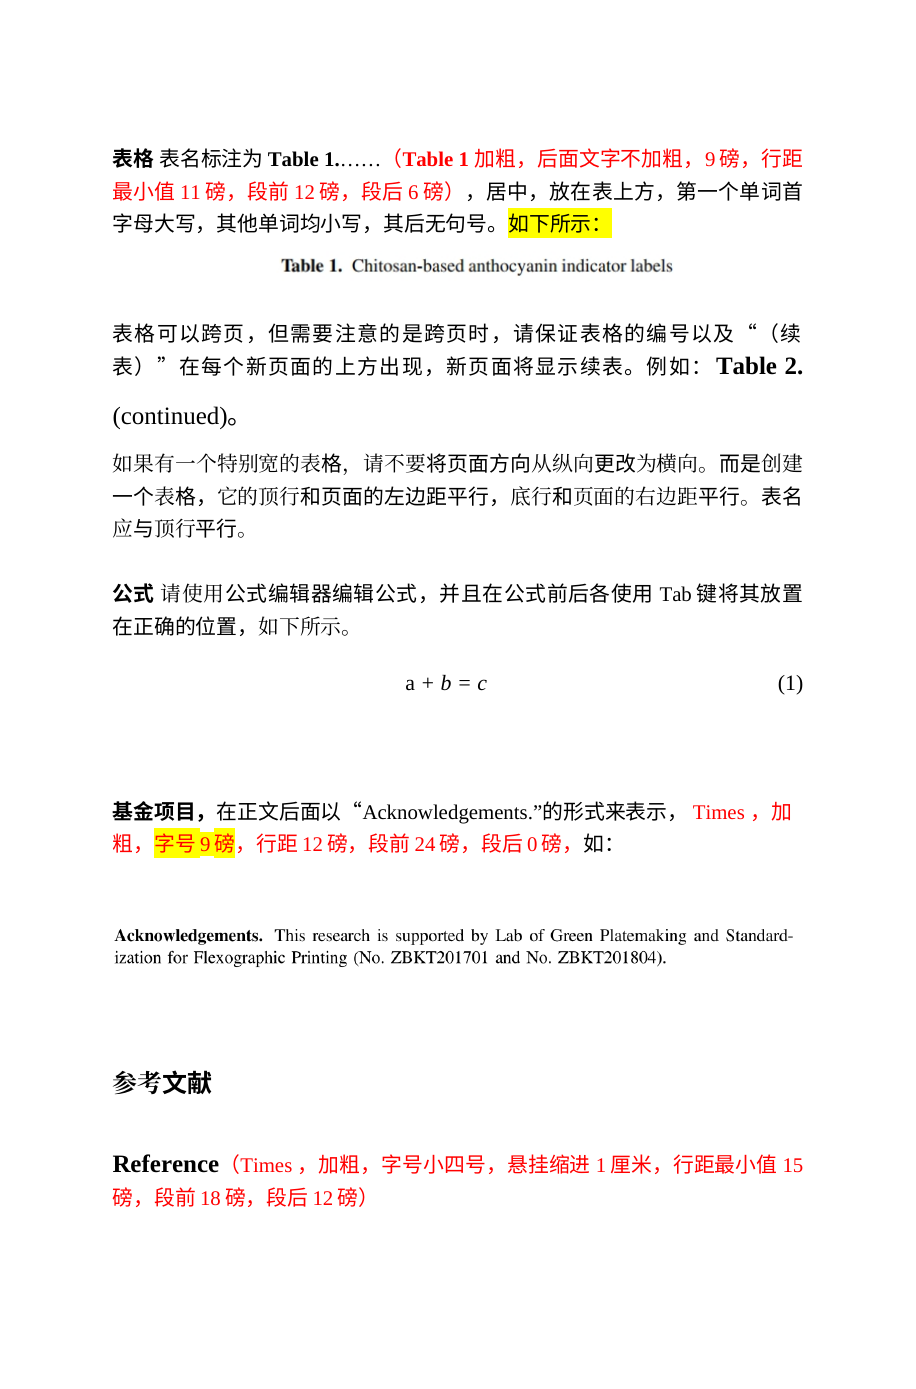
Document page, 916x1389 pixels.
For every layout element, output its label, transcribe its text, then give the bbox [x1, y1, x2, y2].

text 如果有一个特别宽的表格，请不要将页面方向从纵向更改为横向。而是创建一个表格，它的顶行和页面的左边距平行，底行和页面的右边距平行。表名应与顶行平行。 [112, 446, 803, 544]
text a + b = c (1) [112, 666, 803, 699]
picture [272, 251, 674, 282]
text 基金项目，在正文后面以“Acknowledgements.”的形式来表示， Times ，加粗，字号9磅，行距12磅，段前24磅，段后0磅，如： [112, 794, 803, 859]
text 公式 请使用公式编辑器编辑公式，并且在公式前后各使用Tab键将其放置在正确的位置，如下所示。 [112, 576, 803, 641]
text Reference（Times ，加粗，字号小四号，悬挂缩进1厘米，行距最小值15磅，段前18磅，段后12磅） [112, 1147, 803, 1212]
text 参考文献 [112, 1049, 803, 1114]
text 表格 表名标注为Table 1.……（Table 1 加粗，后面文字不加粗，9磅，行距最小值11磅，段前12磅，段后6磅），居中，放在表上方，第一个单词首字母大写，其他单词均小写，其后无句号。如下所示： [112, 141, 803, 239]
picture [112, 921, 804, 969]
text 表格可以跨页，但需要注意的是跨页时，请保证表格的编号以及“（续表）”在每个新页面的上方出现，新页面将显示续表。例如：Table 2. (continued)。 [112, 316, 803, 446]
